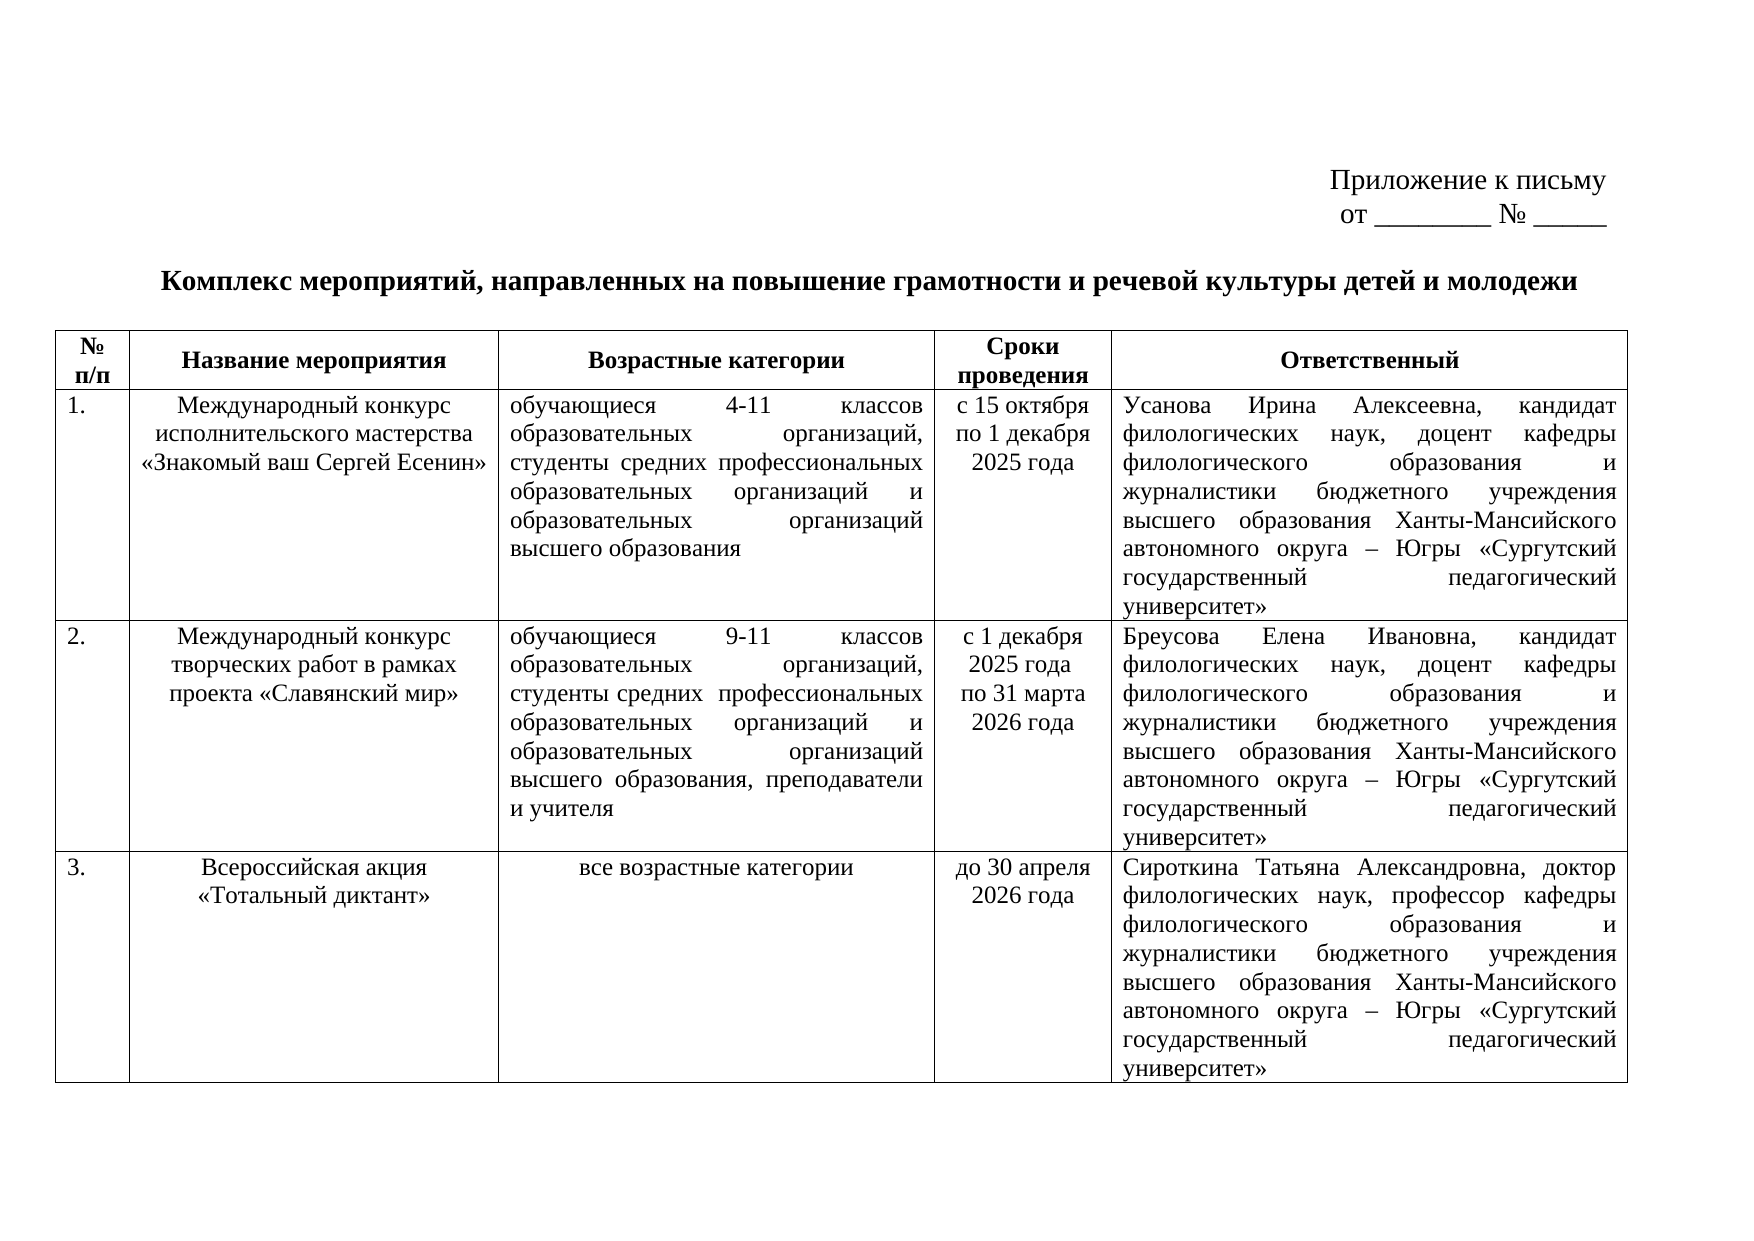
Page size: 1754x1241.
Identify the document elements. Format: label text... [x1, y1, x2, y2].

table_cell с 1 декабря 2025 года по 31 марта 2026 года [935, 621, 1111, 851]
title Приложение к письму [133, 162, 1606, 196]
table_header Возрастные категории [499, 331, 934, 389]
table_cell 3. [56, 852, 129, 1082]
table_header № п/п [56, 331, 129, 389]
table_header Ответственный [1112, 331, 1627, 389]
table_cell Сироткина Татьяна Александровна, доктор филологических наук, профессор кафедры филологического образования и журналистики бюджетного учреждения высшего образования Ханты-Мансийского автономного округа – Югры «Сургутский государственный педагогический университет» [1112, 852, 1627, 1082]
title Комплекс мероприятий, направленных на повышение грамотности и речевой культуры детей и молодежи [133, 263, 1606, 297]
table_header Сроки проведения [935, 331, 1111, 389]
table_cell все возрастные категории [499, 852, 934, 1082]
table_cell Международный конкурс исполнительского мастерства «Знакомый ваш Сергей Есенин» [130, 390, 498, 620]
title от ________ № _____ [133, 196, 1606, 229]
table_cell Бреусова Елена Ивановна, кандидат филологических наук, доцент кафедры филологического образования и журналистики бюджетного учреждения высшего образования Ханты-Мансийского автономного округа – Югры «Сургутский государственный педагогический университет» [1112, 621, 1627, 851]
table_cell Усанова Ирина Алексеевна, кандидат филологических наук, доцент кафедры филологического образования и журналистики бюджетного учреждения высшего образования Ханты-Мансийского автономного округа – Югры «Сургутский государственный педагогический университет» [1112, 390, 1627, 620]
table_cell обучающиеся 9-11 классов образовательных организаций, студенты средних профессиональных образовательных организаций и образовательных организаций высшего образования, преподаватели и учителя [499, 621, 934, 851]
table_cell 2. [56, 621, 129, 851]
table_cell обучающиеся 4-11 классов образовательных организаций, студенты средних профессиональных образовательных организаций и образовательных организаций высшего образования [499, 390, 934, 620]
table_cell 1. [56, 390, 129, 620]
table_cell Международный конкурс творческих работ в рамках проекта «Славянский мир» [130, 621, 498, 851]
table_header Название мероприятия [130, 331, 498, 389]
table_cell с 15 октября по 1 декабря 2025 года [935, 390, 1111, 620]
table_cell Всероссийская акция «Тотальный диктант» [130, 852, 498, 1082]
table_cell до 30 апреля 2026 года [935, 852, 1111, 1082]
